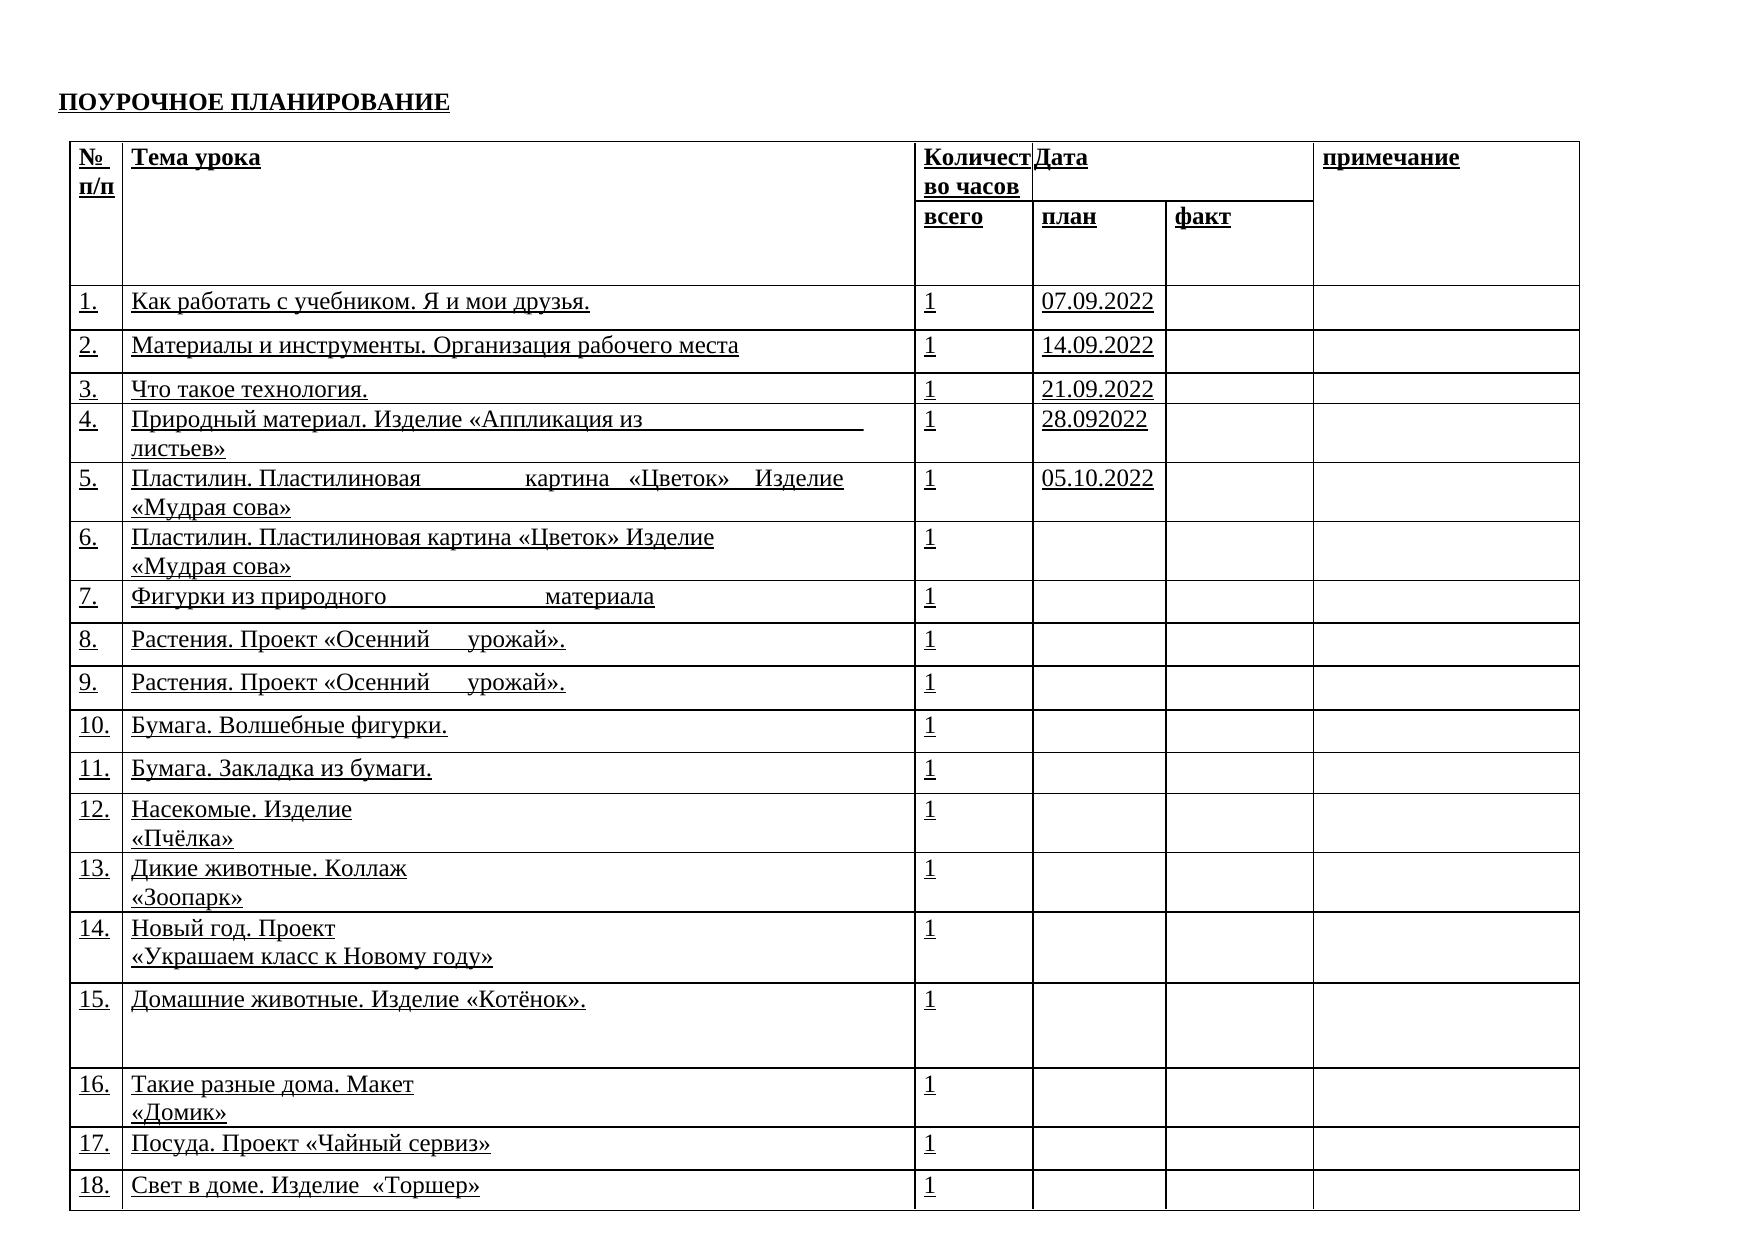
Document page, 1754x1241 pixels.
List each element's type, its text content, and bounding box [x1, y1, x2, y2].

table_cell 9. [71, 667, 122, 709]
table_cell [1314, 331, 1579, 372]
table_cell Домашние животные. Изделие «Котёнок». [123, 984, 914, 1067]
table_cell 1 [916, 794, 1032, 851]
table_cell 18. [71, 1171, 122, 1209]
table_cell Фигурки из природного материала [123, 581, 914, 622]
table_cell 28.092022 [1034, 404, 1165, 462]
table_header примечание [1314, 142, 1579, 284]
table_cell [1314, 753, 1579, 792]
table_cell 17. [71, 1128, 122, 1169]
table_cell [1034, 667, 1165, 709]
table_cell Растения. Проект «Осенний урожай». [123, 667, 914, 709]
table_header Дата [1033, 142, 1313, 200]
table_cell Бумага. Закладка из бумаги. [123, 753, 914, 792]
table_cell 1 [916, 984, 1032, 1067]
table_cell 7. [71, 581, 122, 622]
text ПОУРОЧНОЕ ПЛАНИРОВАНИЕ [58, 87, 1696, 116]
table_cell 11. [71, 753, 122, 792]
table_cell [1314, 522, 1579, 580]
table_cell 6. [71, 522, 122, 580]
table_cell [1167, 1171, 1313, 1209]
table_cell [1167, 794, 1313, 851]
table_cell [1314, 667, 1579, 709]
table_cell факт [1167, 202, 1313, 284]
table_cell [1314, 794, 1579, 851]
table_cell план [1034, 202, 1165, 284]
table_cell Посуда. Проект «Чайный сервиз» [123, 1128, 914, 1169]
table_cell 07.09.2022 [1034, 286, 1165, 329]
table_cell [1314, 711, 1579, 752]
table_cell 4. [71, 404, 122, 462]
table_cell [1314, 1128, 1579, 1169]
table_cell [1314, 1171, 1579, 1209]
table_cell 8. [71, 624, 122, 665]
table_header 1 [916, 1069, 1032, 1126]
table_cell 1 [916, 624, 1032, 665]
table_cell Пластилин. Пластилиновая картина «Цветок» Изделие «Мудрая сова» [123, 522, 914, 580]
table_cell [1034, 711, 1165, 752]
table_cell 14.09.2022 [1034, 331, 1165, 372]
table_cell [1167, 581, 1313, 622]
table_cell [1167, 1128, 1313, 1169]
table_cell 1 [916, 711, 1032, 752]
table_cell [1034, 753, 1165, 792]
table_cell [1314, 853, 1579, 911]
table_cell 1 [916, 522, 1032, 580]
table_cell [1034, 522, 1165, 580]
table_cell [1314, 374, 1579, 403]
table_cell [1167, 374, 1313, 403]
table_cell 1 [916, 581, 1032, 622]
table_cell [1167, 331, 1313, 372]
table_header [1314, 1069, 1579, 1126]
table_cell [1034, 984, 1165, 1067]
table_cell 15. [71, 984, 122, 1067]
table_cell [1167, 404, 1313, 462]
table_cell [1167, 753, 1313, 792]
table_cell [1034, 853, 1165, 911]
table_header № п/п [71, 142, 122, 284]
table_cell 05.10.2022 [1034, 463, 1165, 521]
table_cell [1314, 984, 1579, 1067]
table_cell 21.09.2022 [1034, 374, 1165, 403]
table_cell Новый год. Проект «Украшаем класс к Новому году» [123, 913, 914, 982]
table_cell [1034, 913, 1165, 982]
table_cell [1314, 404, 1579, 462]
table_cell Растения. Проект «Осенний урожай». [123, 624, 914, 665]
table_header Тема урока [123, 142, 915, 284]
table_cell [1167, 463, 1313, 521]
table_cell 1 [916, 853, 1032, 911]
table_cell Бумага. Волшебные фигурки. [123, 711, 914, 752]
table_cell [123, 1171, 914, 1209]
table_cell 1 [916, 753, 1032, 792]
table_header Такие разные дома. Макет «Домик» [123, 1069, 914, 1126]
table_cell [1034, 1171, 1165, 1209]
table_header 16. [71, 1069, 122, 1126]
table_cell 1 [916, 1128, 1032, 1169]
table_cell 1 [916, 913, 1032, 982]
table_cell 2. [71, 331, 122, 372]
table_cell [1167, 522, 1313, 580]
table_cell Что такое технология. [123, 374, 914, 403]
table_cell 14. [71, 913, 122, 982]
table_cell 13. [71, 853, 122, 911]
table_cell [1167, 711, 1313, 752]
table_cell [1167, 624, 1313, 665]
table_cell [1167, 286, 1313, 329]
table_cell [1167, 984, 1313, 1067]
table_cell Насекомые. Изделие «Пчёлка» [123, 794, 914, 851]
table_cell [1034, 624, 1165, 665]
table_cell 10. [71, 711, 122, 752]
table_header [1167, 1069, 1313, 1126]
table_cell Дикие животные. Коллаж «Зоопарк» [123, 853, 914, 911]
table_header [1034, 1069, 1165, 1126]
table_cell 5. [71, 463, 122, 521]
table_cell 3. [71, 374, 122, 403]
table_cell [1314, 913, 1579, 982]
table_cell 1 [916, 1171, 1032, 1209]
table_cell [1034, 794, 1165, 851]
table_cell Природный материал. Изделие «Аппликация из листьев» [123, 404, 914, 462]
table_cell 1 [916, 404, 1032, 462]
table_cell [1314, 581, 1579, 622]
table_cell 1. [71, 286, 122, 329]
table_cell 1 [916, 374, 1032, 403]
table_cell [1314, 624, 1579, 665]
table_cell всего [916, 202, 1032, 284]
table_cell 1 [916, 667, 1032, 709]
table_cell [1314, 286, 1579, 329]
table_cell Как работать с учебником. Я и мои друзья. [123, 286, 914, 329]
table_cell [1034, 1128, 1165, 1169]
table_cell 1 [916, 331, 1032, 372]
table_cell [1314, 463, 1579, 521]
table_cell Материалы и инструменты. Организация рабочего места [123, 331, 914, 372]
table_cell 1 [916, 286, 1032, 329]
table_cell 12. [71, 794, 122, 851]
table_cell [1167, 667, 1313, 709]
table_cell [1034, 581, 1165, 622]
table_header Количество часов [916, 142, 1032, 200]
table_cell Пластилин. Пластилиновая картина «Цветок» Изделие «Мудрая сова» [123, 463, 914, 521]
table_cell [1167, 913, 1313, 982]
table_cell [1167, 853, 1313, 911]
table_cell 1 [916, 463, 1032, 521]
